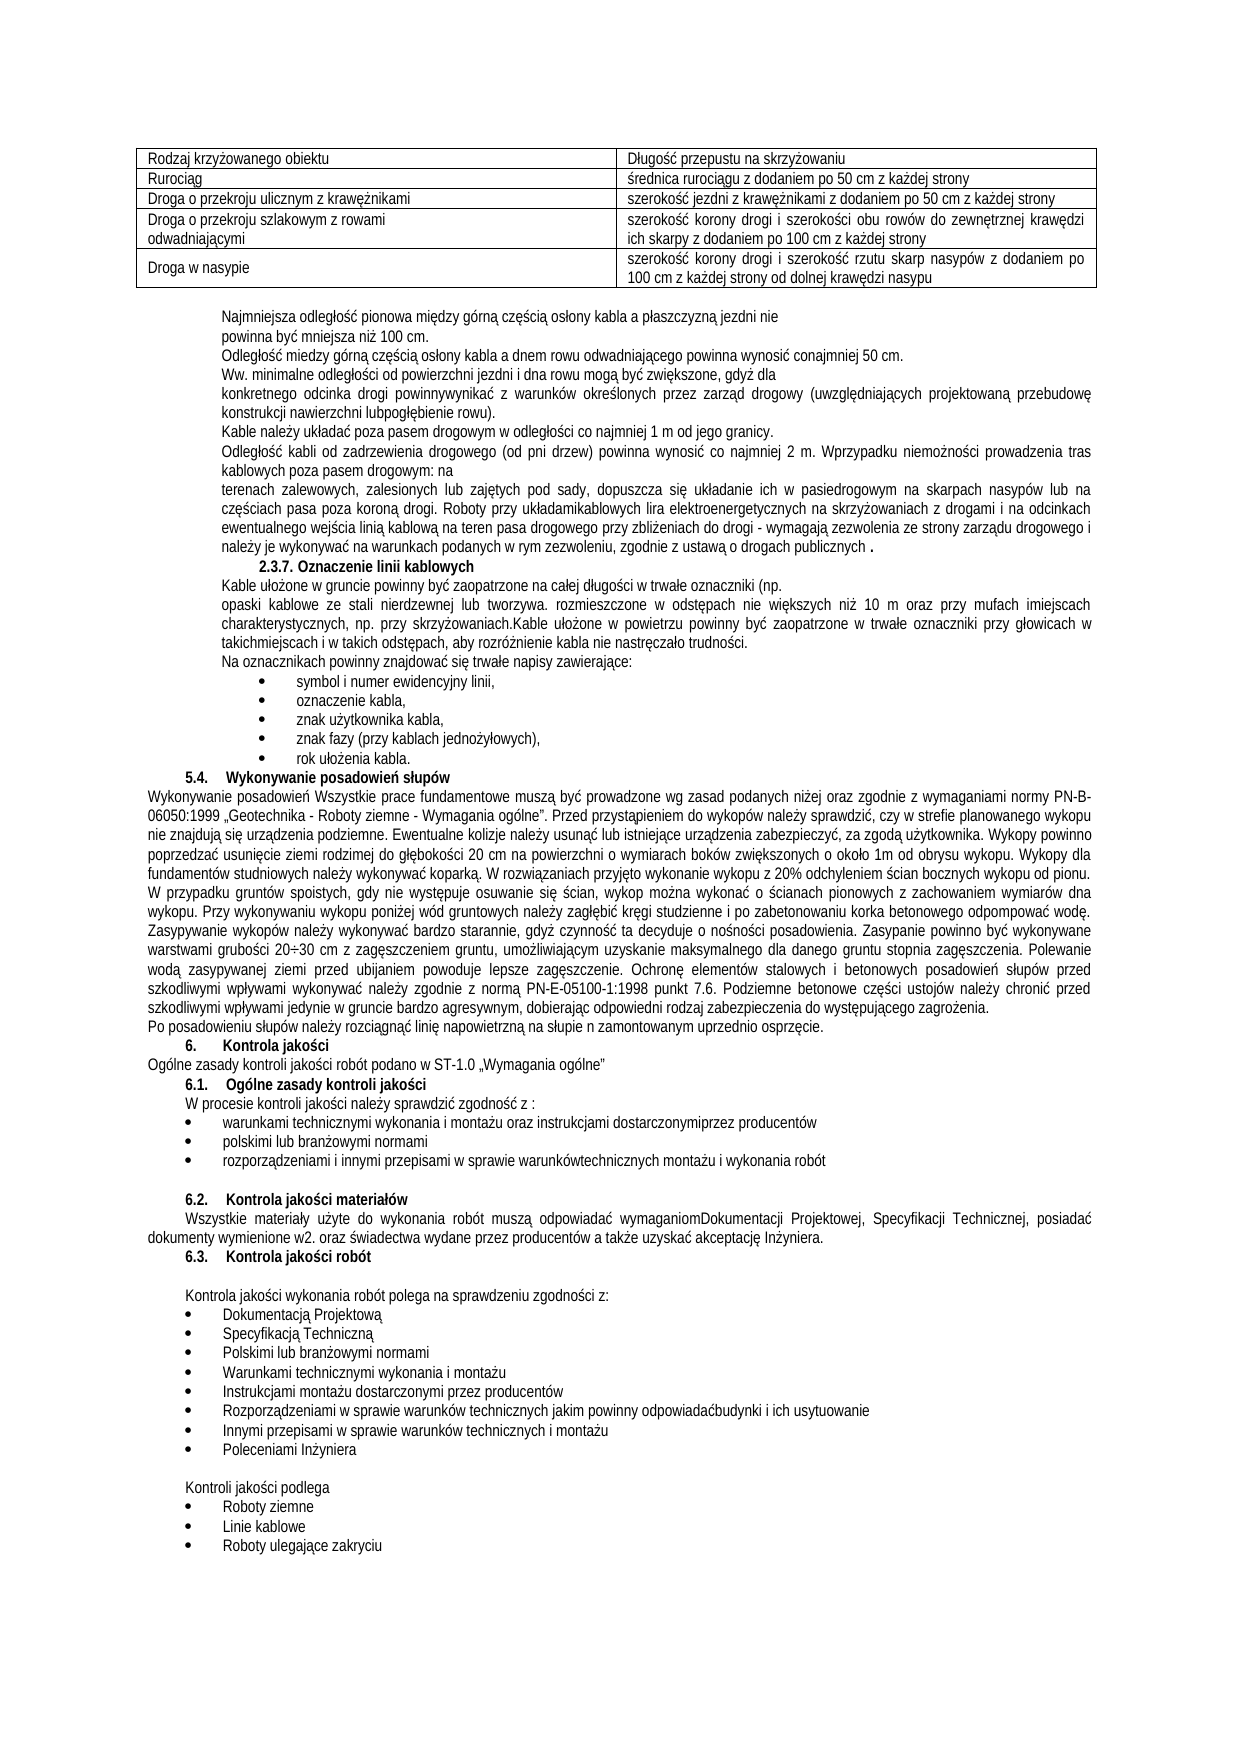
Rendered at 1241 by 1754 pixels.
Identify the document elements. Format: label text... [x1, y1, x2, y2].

subtitle Kontrola jakości [185, 1036, 1093, 1055]
subtitle Kontrola jakości materiałów [185, 1190, 1093, 1209]
text Najmniejsza odległość pionowa między górną częścią osłony kabla a płaszczyzną jezdni nie [148, 307, 1093, 326]
list symbol i numer ewidencyjny linii, [259, 671, 1093, 691]
text Odległość miedzy górną częścią osłony kabla a dnem rowu odwadniającego powinna wynosić conajmniej 50 cm. [221, 346, 1093, 365]
list rok ułożenia kabla. [259, 748, 1093, 768]
subtitle Kontrola jakości robót [185, 1247, 1093, 1266]
list znak użytkownika kabla, [259, 710, 1093, 729]
table_cell szerokość korony drogi i szerokości obu rowów do zewnętrznej krawędzi ich skarpy z dodaniem po 100 cm z każdej strony [617, 209, 1096, 248]
text terenach zalewowych, zalesionych lub zajętych pod sady, dopuszcza się układanie ich w pasiedrogowym na skarpach nasypów lub na częściach pasa poza koroną drogi. Roboty przy układamikablowych lira elektroenergetycznych na skrzyżowaniach z drogami i na odcinkach ewentualnego wejścia linią kablową na teren pasa drogowego przy zbliżeniach do drogi - wymagają zezwolenia ze strony zarządu drogowego i należy je wykonywać na warunkach podanych w rym zezwoleniu, zgodnie z ustawą o drogach publicznych . [221, 480, 1093, 556]
table_cell Droga o przekroju szlakowym z rowami odwadniającymi [137, 209, 616, 248]
subtitle Wykonywanie posadowień słupów [185, 768, 1093, 787]
text Po posadowieniu słupów należy rozciągnąć linię napowietrzną na słupie n zamontowanym uprzednio osprzęcie. [148, 1017, 1093, 1036]
list warunkami technicznymi wykonania i montażu oraz instrukcjami dostarczonymiprzez producentów [185, 1113, 1093, 1132]
text konkretnego odcinka drogi powinnywynikać z warunków określonych przez zarząd drogowy (uwzględniających projektowaną przebudowę konstrukcji nawierzchni lubpogłębienie rowu). [221, 384, 1093, 422]
subtitle Ogólne zasady kontroli jakości [185, 1074, 1093, 1093]
list Rozporządzeniami w sprawie warunków technicznych jakim powinny odpowiadaćbudynki i ich usytuowanie [185, 1401, 1093, 1420]
text Odległość kabli od zadrzewienia drogowego (od pni drzew) powinna wynosić co najmniej 2 m. Wprzypadku niemożności prowadzenia tras kablowych poza pasem drogowym: na [221, 441, 1093, 480]
list Poleceniami Inżyniera [185, 1439, 1093, 1459]
list Instrukcjami montażu dostarczonymi przez producentów [185, 1382, 1093, 1401]
text Na oznacznikach powinny znajdować się trwałe napisy zawierające: [148, 652, 1093, 671]
text W procesie kontroli jakości należy sprawdzić zgodność z : [148, 1093, 1093, 1113]
list rozporządzeniami i innymi przepisami w sprawie warunkówtechnicznych montażu i wykonania robót [185, 1151, 1093, 1171]
table_cell szerokość korony drogi i szerokość rzutu skarp nasypów z dodaniem po 100 cm z każdej strony od dolnej krawędzi nasypu [617, 249, 1096, 287]
text opaski kablowe ze stali nierdzewnej lub tworzywa. rozmieszczone w odstępach nie większych niż 10 m oraz przy mufach imiejscach charakterystycznych, np. przy skrzyżowaniach.Kable ułożone w powietrzu powinny być zaopatrzone w trwałe oznaczniki przy głowicach w takichmiejscach i w takich odstępach, aby rozróżnienie kabla nie nastręczało trudności. [221, 595, 1093, 652]
text Kontrola jakości wykonania robót polega na sprawdzeniu zgodności z: [148, 1286, 1093, 1305]
text Ww. minimalne odległości od powierzchni jezdni i dna rowu mogą być zwiększone, gdyż dla [148, 365, 1093, 384]
text Kable należy układać poza pasem drogowym w odległości co najmniej 1 m od jego granicy. [148, 422, 1093, 441]
text Wykonywanie posadowień Wszystkie prace fundamentowe muszą być prowadzone wg zasad podanych niżej oraz zgodnie z wymaganiami normy PN-B-06050:1999 „Geotechnika - Roboty ziemne - Wymagania ogólne”. Przed przystąpieniem do wykopów należy sprawdzić, czy w strefie planowanego wykopu nie znajdują się urządzenia podziemne. Ewentualne kolizje należy usunąć lub istniejące urządzenia zabezpieczyć, za zgodą użytkownika. Wykopy powinno poprzedzać usunięcie ziemi rodzimej do głębokości 20 cm na powierzchni o wymiarach boków zwiększonych o około 1m od obrysu wykopu. Wykopy dla fundamentów studniowych należy wykonywać koparką. W rozwiązaniach przyjęto wykonanie wykopu z 20% odchyleniem ścian bocznych wykopu od pionu. W przypadku gruntów spoistych, gdy nie występuje osuwanie się ścian, wykop można wykonać o ścianach pionowych z zachowaniem wymiarów dna wykopu. Przy wykonywaniu wykopu poniżej wód gruntowych należy zagłębić kręgi studzienne i po zabetonowaniu korka betonowego odpompować wodę. Zasypywanie wykopów należy wykonywać bardzo starannie, gdyż czynność ta decyduje o nośności posadowienia. Zasypanie powinno być wykonywane warstwami grubości 20÷30 cm z zagęszczeniem gruntu, umożliwiającym uzyskanie maksymalnego dla danego gruntu stopnia zagęszczenia. Polewanie wodą zasypywanej ziemi przed ubijaniem powoduje lepsze zagęszczenie. Ochronę elementów stalowych i betonowych posadowień słupów przed szkodliwymi wpływami wykonywać należy zgodnie z normą PN-E-05100-1:1998 punkt 7.6. Podziemne betonowe części ustojów należy chronić przed szkodliwymi wpływami jedynie w gruncie bardzo agresywnym, dobierając odpowiedni rodzaj zabezpieczenia do występującego zagrożenia. [148, 787, 1093, 1017]
table_cell Droga o przekroju ulicznym z krawężnikami [137, 189, 616, 208]
list znak fazy (przy kablach jednożyłowych), [259, 729, 1093, 748]
list oznaczenie kabla, [259, 691, 1093, 710]
list Linie kablowe [185, 1516, 1093, 1536]
list polskimi lub branżowymi normami [185, 1132, 1093, 1151]
text Kable ułożone w gruncie powinny być zaopatrzone na całej długości w trwałe oznaczniki (np. [148, 576, 1093, 595]
list Innymi przepisami w sprawie warunków technicznych i montażu [185, 1420, 1093, 1439]
text powinna być mniejsza niż 100 cm. [148, 326, 1093, 346]
list Warunkami technicznymi wykonania i montażu [185, 1362, 1093, 1382]
table_header Rodzaj krzyżowanego obiektu [137, 149, 616, 168]
table_cell Droga w nasypie [137, 249, 616, 287]
list Specyfikacją Techniczną [185, 1324, 1093, 1343]
table_header Długość przepustu na skrzyżowaniu [617, 149, 1096, 168]
text Wszystkie materiały użyte do wykonania robót muszą odpowiadać wymaganiomDokumentacji Projektowej, Specyfikacji Technicznej, posiadać dokumenty wymienione w2. oraz świadectwa wydane przez producentów a także uzyskać akceptację Inżyniera. [148, 1209, 1093, 1247]
list Dokumentacją Projektową [185, 1305, 1093, 1324]
table_cell szerokość jezdni z krawężnikami z dodaniem po 50 cm z każdej strony [617, 189, 1096, 208]
table_cell średnica rurociągu z dodaniem po 50 cm z każdej strony [617, 169, 1096, 188]
list Polskimi lub branżowymi normami [185, 1343, 1093, 1362]
text Kontroli jakości podlega [148, 1478, 1093, 1497]
list Roboty ziemne [185, 1497, 1093, 1516]
text Ogólne zasady kontroli jakości robót podano w ST-1.0 „Wymagania ogólne” [148, 1055, 1093, 1074]
subtitle Oznaczenie linii kablowych [259, 556, 1093, 576]
table_cell Rurociąg [137, 169, 616, 188]
list Roboty ulegające zakryciu [185, 1536, 1093, 1555]
